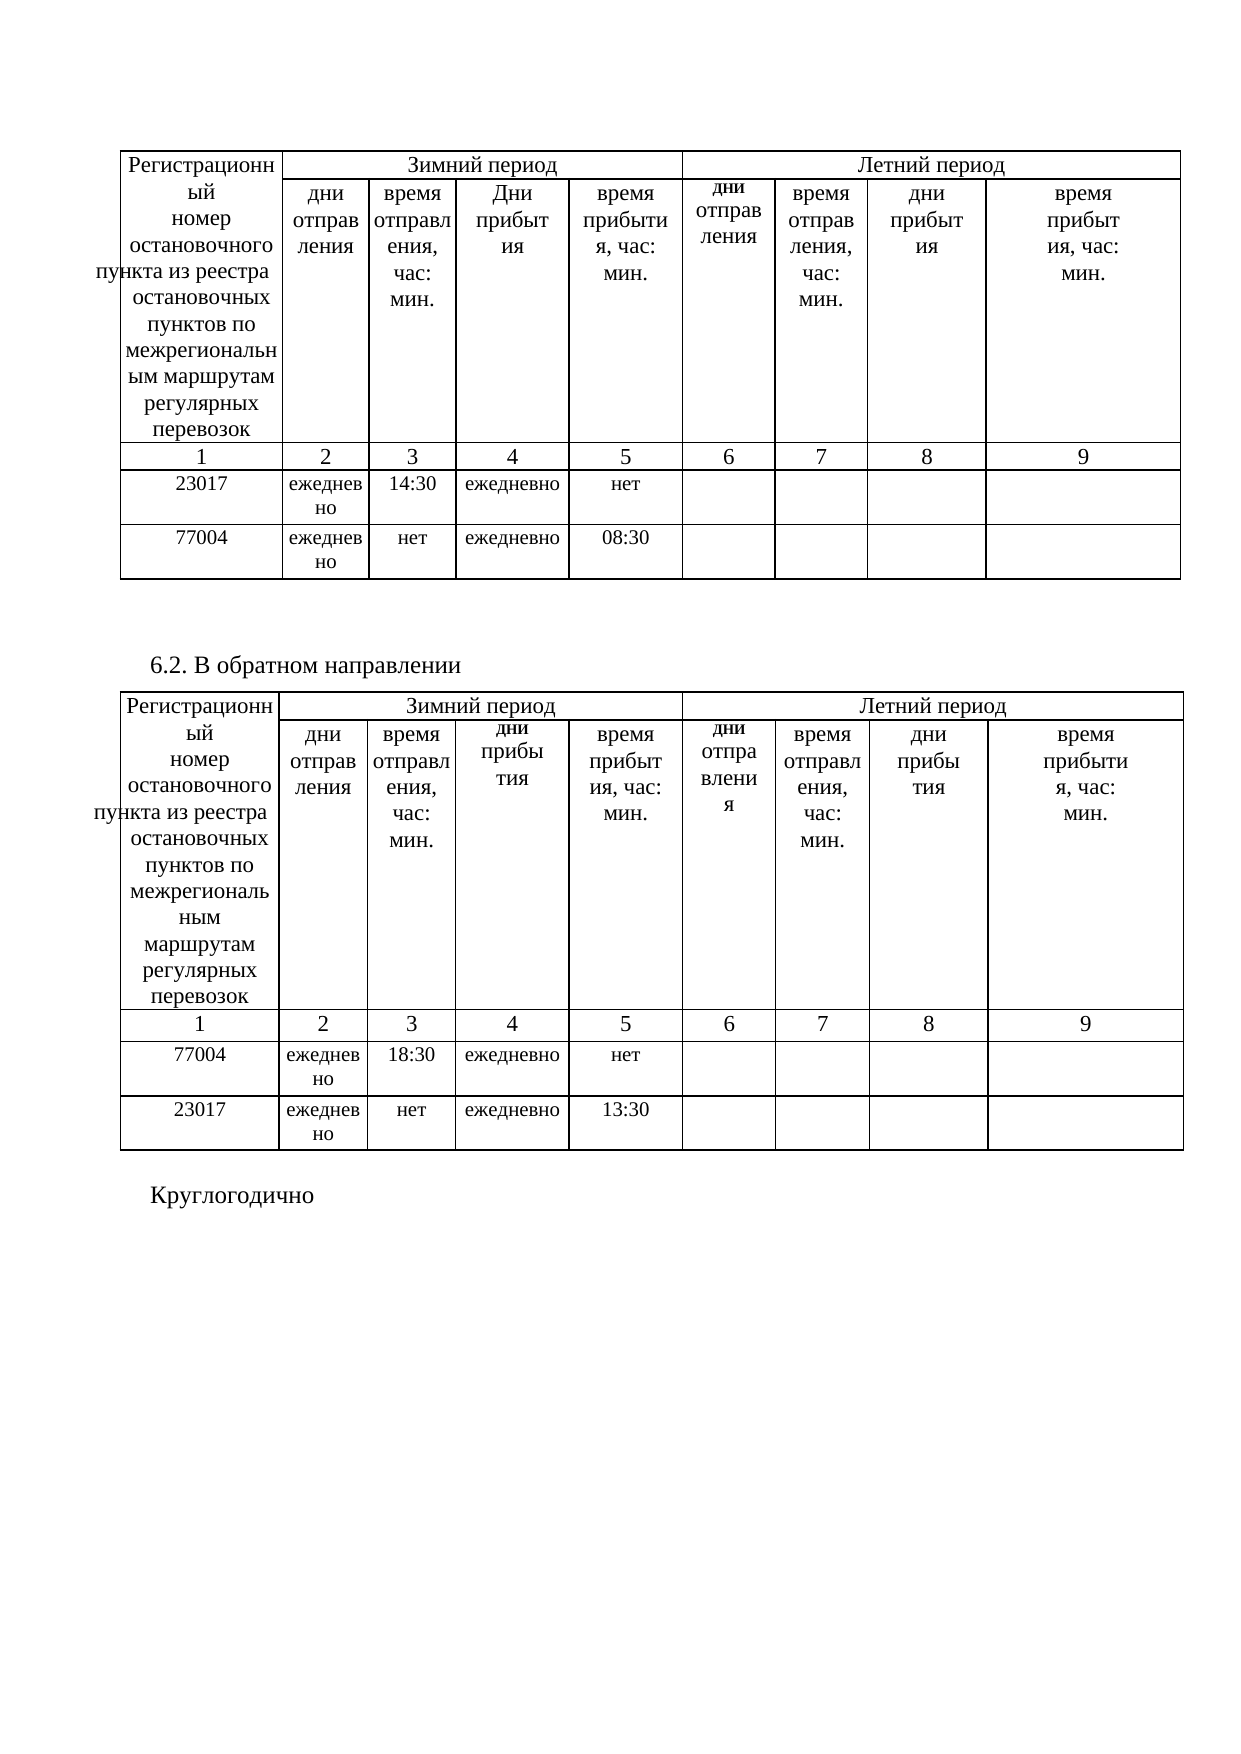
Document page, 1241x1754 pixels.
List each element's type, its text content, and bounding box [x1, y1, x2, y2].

table_cell 23017 [121, 1097, 278, 1149]
table_cell 4 [456, 1010, 568, 1041]
table_cell время отправл ения, час: мин. [776, 721, 869, 1009]
table_cell 7 [776, 1010, 869, 1041]
table_header Летний период [683, 693, 1183, 719]
table_cell 7 [776, 443, 867, 469]
table_cell ежедневно [456, 1097, 568, 1149]
table_cell 1 [121, 1010, 278, 1041]
table_cell Дни прибыт ия [457, 180, 568, 441]
table_cell ежедневно [457, 525, 568, 578]
table_cell 9 [989, 1010, 1183, 1041]
table_cell ежедневно [283, 471, 368, 524]
table_cell [683, 525, 774, 578]
text 6.2. В обратном направлении [150, 650, 1090, 678]
table_cell время прибыти я, час: мин. [989, 721, 1183, 1009]
table_cell 77004 [121, 1042, 278, 1095]
table_cell 8 [870, 1010, 987, 1041]
table_cell [776, 1042, 869, 1095]
table_cell [683, 1042, 775, 1095]
table_cell ДНИ отправ ления [683, 180, 774, 441]
table_header Летний период [683, 152, 1180, 178]
table_cell [683, 1097, 775, 1149]
table_cell ежедневно [457, 471, 568, 524]
table_cell 08:30 [570, 525, 682, 578]
table_cell [868, 525, 985, 578]
table_cell [776, 1097, 869, 1149]
table_cell [776, 471, 867, 524]
table_cell нет [368, 1097, 455, 1149]
text Круглогодично [150, 1180, 1090, 1208]
table_cell 8 [868, 443, 985, 469]
table_cell [989, 1097, 1183, 1149]
table_cell ежедневно [283, 525, 368, 578]
table_cell время отправ ления, час: мин. [776, 180, 867, 441]
table_cell 5 [570, 1010, 682, 1041]
table_cell 4 [457, 443, 568, 469]
table_cell [870, 1097, 987, 1149]
table_cell [987, 471, 1180, 524]
table_cell 23017 [121, 471, 282, 524]
table_cell ДНИ прибы тия [456, 721, 568, 1009]
table_cell ДНИ отпра влени я [683, 721, 775, 1009]
table_cell ежедневно [280, 1042, 367, 1095]
table_cell 5 [570, 443, 682, 469]
table_cell дни прибы тия [870, 721, 987, 1009]
table_cell время прибыт ия, час: мин. [987, 180, 1180, 441]
table_cell [989, 1042, 1183, 1095]
table_cell [776, 525, 867, 578]
table_cell 6 [683, 443, 774, 469]
table_cell 1 [121, 443, 282, 469]
table_header Зимний период [283, 152, 682, 178]
table_cell 14:30 [370, 471, 455, 524]
table_header Регистрационный номер остановочного пункта из реестра остановочных пунктов по межрегиональным маршрутам регулярных перевозок [121, 693, 278, 1009]
table_header Регистрационный номер остановочного пункта из реестра остановочных пунктов по межрегиональным маршрутам регулярных перевозок [121, 152, 282, 441]
table_cell время прибыт ия, час: мин. [570, 721, 682, 1009]
table_cell 13:30 [570, 1097, 682, 1149]
table_cell [868, 471, 985, 524]
table_cell время отправл ения, час: мин. [368, 721, 455, 1009]
table_cell время отправл ения, час: мин. [370, 180, 455, 441]
table_cell нет [570, 1042, 682, 1095]
table_cell дни отправ ления [283, 180, 368, 441]
table_cell 18:30 [368, 1042, 455, 1095]
table_cell 2 [280, 1010, 367, 1041]
table_cell дни отправ ления [280, 721, 367, 1009]
table_cell дни прибыт ия [868, 180, 985, 441]
table_cell [870, 1042, 987, 1095]
table_cell ежедневно [280, 1097, 367, 1149]
table_header Зимний период [280, 693, 682, 719]
table_cell нет [570, 471, 682, 524]
table_cell 6 [683, 1010, 775, 1041]
table_cell время прибыти я, час: мин. [570, 180, 682, 441]
table_cell 3 [370, 443, 455, 469]
table_cell 2 [283, 443, 368, 469]
table_cell 77004 [121, 525, 282, 578]
table_cell [987, 525, 1180, 578]
table_cell 3 [368, 1010, 455, 1041]
table_cell [683, 471, 774, 524]
table_cell 9 [987, 443, 1180, 469]
table_cell нет [370, 525, 455, 578]
table_cell ежедневно [456, 1042, 568, 1095]
